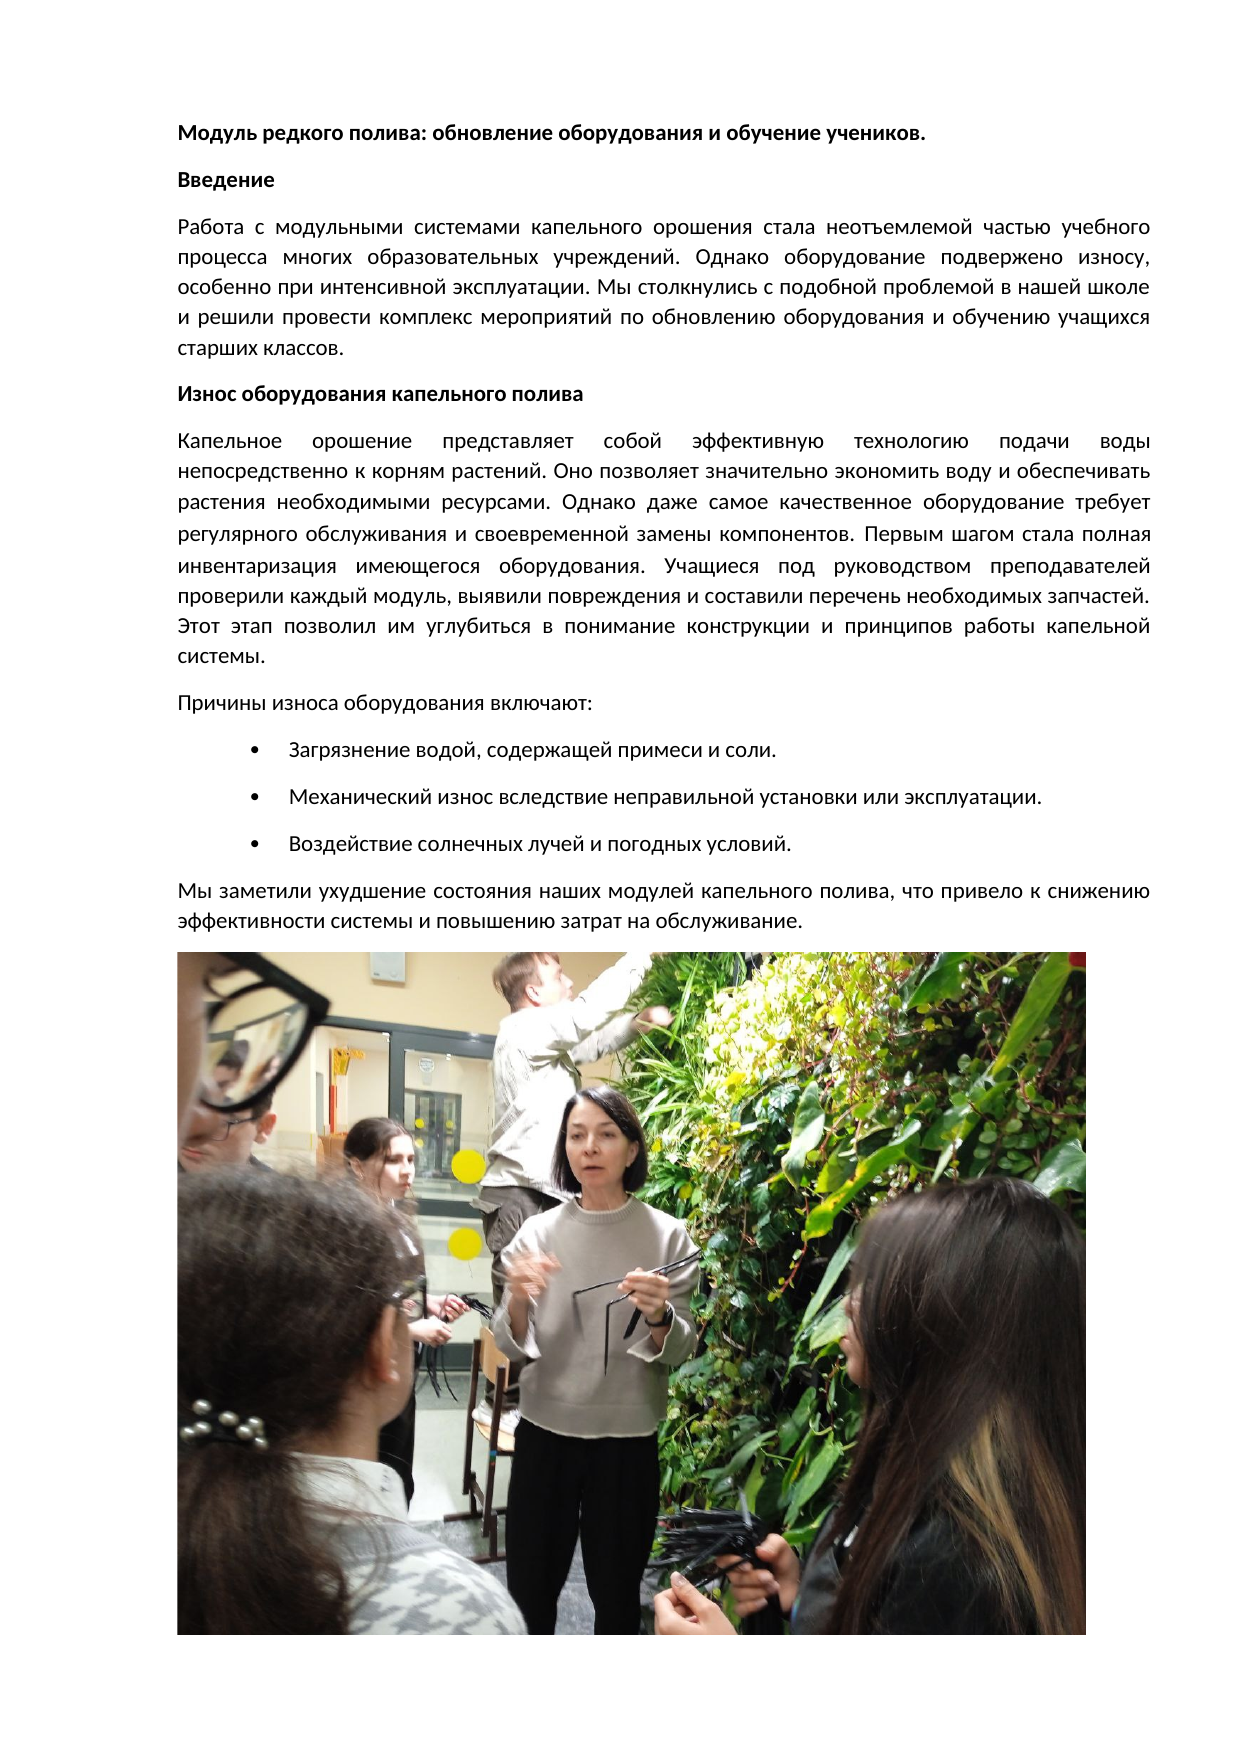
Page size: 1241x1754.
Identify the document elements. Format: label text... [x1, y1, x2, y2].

text Износ оборудования капельного полива [177, 379, 1152, 408]
text Модуль редкого полива: обновление оборудования и обучение учеников. [177, 118, 1152, 146]
text Работа с модульными системами капельного орошения стала неотъемлемой частью учебного процесса многих образовательных учреждений. Однако оборудование подвержено износу, особенно при интенсивной эксплуатации. Мы столкнулись с подобной проблемой в нашей школе и решили провести комплекс мероприятий по обновлению оборудования и обучению учащихся старших классов. [177, 212, 1152, 361]
list Механический износ вследствие неправильной установки или эксплуатации. [251, 782, 1152, 810]
list Загрязнение водой, содержащей примеси и соли. [251, 735, 1152, 763]
text Причины износа оборудования включают: [177, 688, 1152, 716]
list Воздействие солнечных лучей и погодных условий. [251, 829, 1152, 857]
text Введение [177, 165, 1152, 193]
text Мы заметили ухудшение состояния наших модулей капельного полива, что привело к снижению эффективности системы и повышению затрат на обслуживание. [177, 876, 1152, 934]
text Капельное орошение представляет собой эффективную технологию подачи воды непосредственно к корням растений. Оно позволяет значительно экономить воду и обеспечивать растения необходимыми ресурсами. Однако даже самое качественное оборудование требует регулярного обслуживания и своевременной замены компонентов. Первым шагом стала полная инвентаризация имеющегося оборудования. Учащиеся под руководством преподавателей проверили каждый модуль, выявили повреждения и составили перечень необходимых запчастей. Этот этап позволил им углубиться в понимание конструкции и принципов работы капельной системы. [177, 426, 1152, 669]
picture [177, 952, 1086, 1635]
